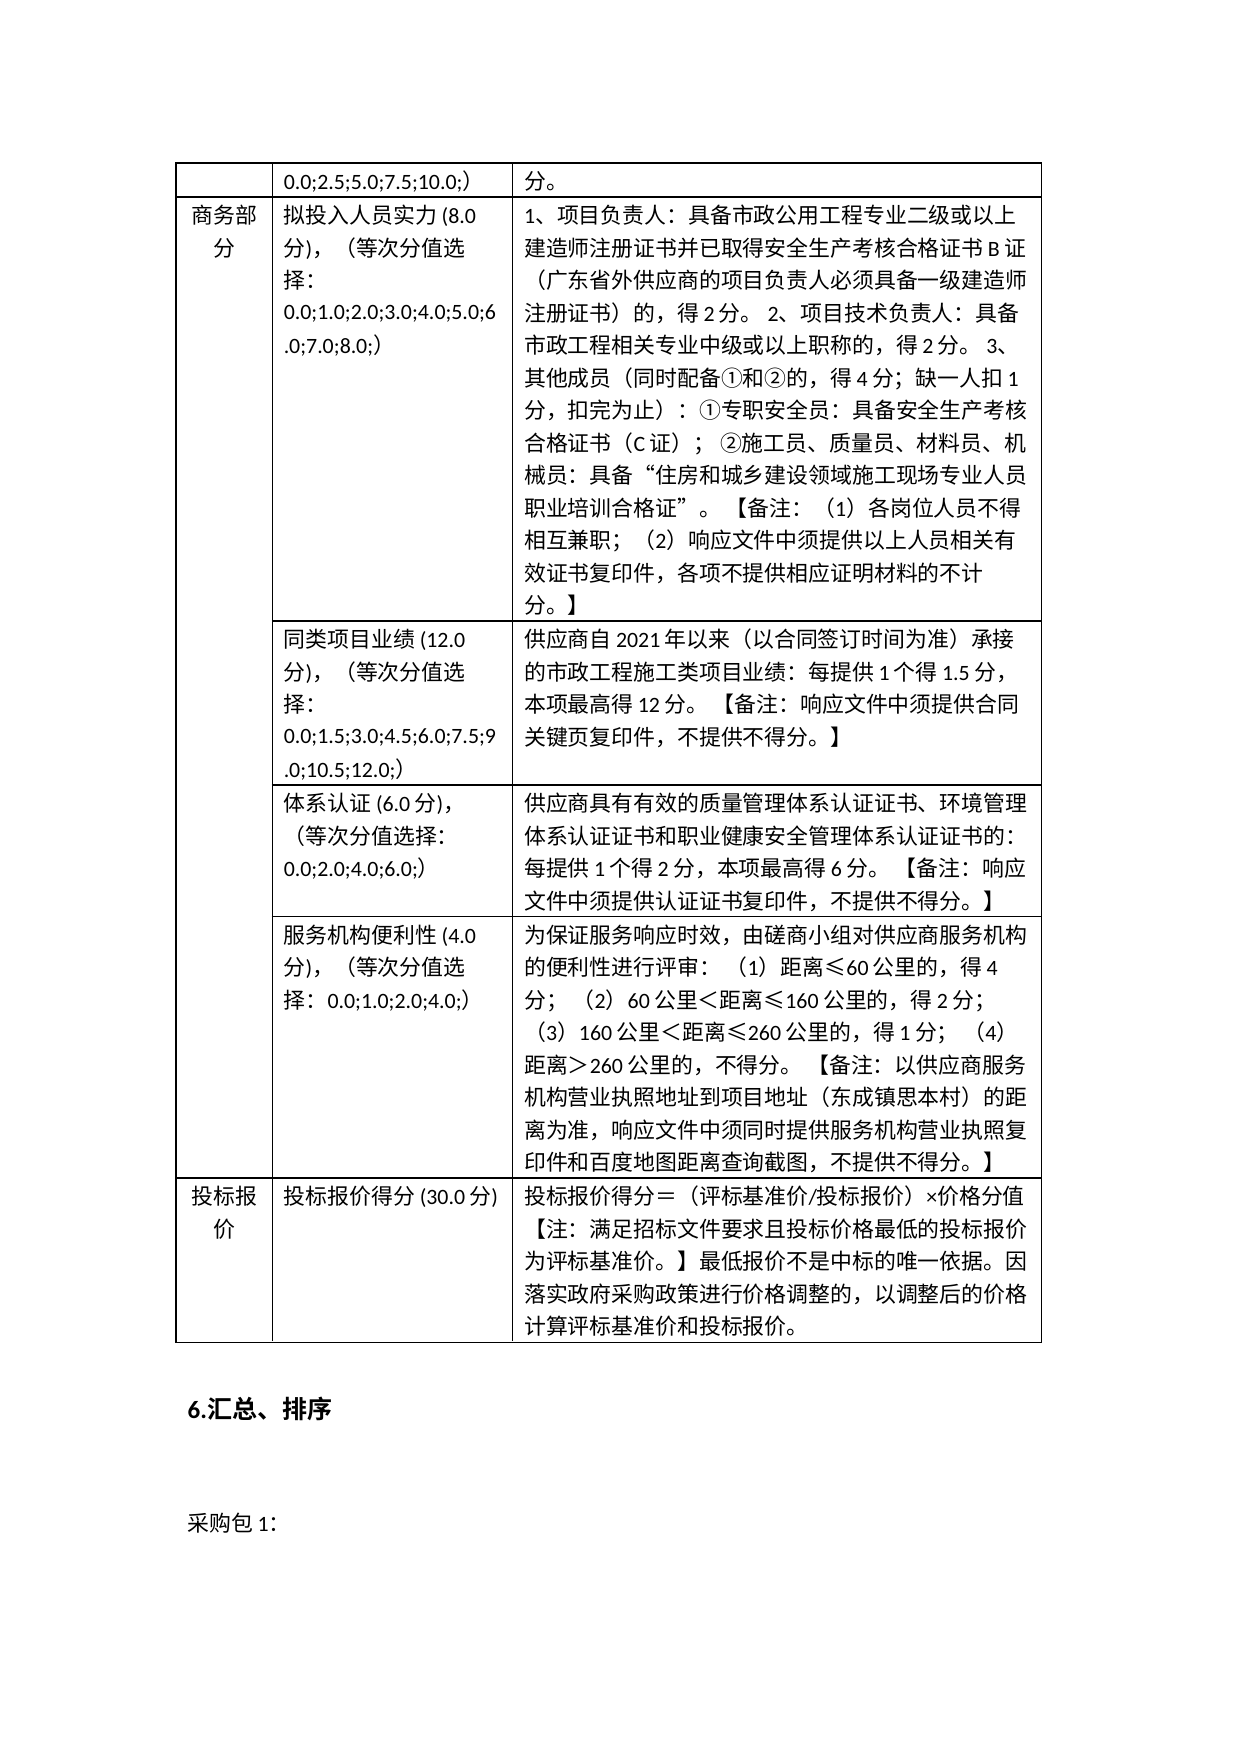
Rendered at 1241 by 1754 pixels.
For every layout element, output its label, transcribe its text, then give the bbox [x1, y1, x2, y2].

table_cell 同类项目业绩 (12.0分)，（等次分值选择：0.0;1.5;3.0;4.5;6.0;7.5;9.0;10.5;12.0;） [273, 622, 512, 784]
table_cell 商务部分 [177, 198, 272, 1177]
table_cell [273, 164, 512, 196]
table_cell 投标报价 [177, 1179, 272, 1341]
table_cell 投标报价得分 (30.0分) [273, 1179, 512, 1341]
table_cell 投标报价得分＝（评标基准价/投标报价）×价格分值【注：满足招标文件要求且投标价格最低的投标报价为评标基准价。】最低报价不是中标的唯一依据。因落实政府采购政策进行价格调整的，以调整后的价格计算评标基准价和投标报价。 [513, 1179, 1041, 1341]
table_cell 服务机构便利性 (4.0分)，（等次分值选择：0.0;1.0;2.0;4.0;） [273, 917, 512, 1177]
table_cell 供应商具有有效的质量管理体系认证证书、环境管理体系认证证书和职业健康安全管理体系认证证书的：每提供1个得2分，本项最高得6分。 【备注：响应文件中须提供认证证书复印件，不提供不得分。】 [513, 786, 1041, 916]
table_cell 为保证服务响应时效，由磋商小组对供应商服务机构的便利性进行评审： （1）距离≤60公里的，得4分； （2）60公里＜距离≤160公里的，得2分； （3）160公里＜距离≤260公里的，得1分； （4）距离＞260公里的，不得分。 【备注：以供应商服务机构营业执照地址到项目地址（东成镇思本村）的距离为准，响应文件中须同时提供服务机构营业执照复印件和百度地图距离查询截图，不提供不得分。】 [513, 917, 1041, 1177]
text 采购包1： [187, 1505, 1053, 1538]
table_cell 1、项目负责人：具备市政公用工程专业二级或以上建造师注册证书并已取得安全生产考核合格证书B证（广东省外供应商的项目负责人必须具备一级建造师注册证书）的，得2分。 2、项目技术负责人：具备市政工程相关专业中级或以上职称的，得2分。 3、其他成员（同时配备①和②的，得4分；缺一人扣1分，扣完为止）：①专职安全员：具备安全生产考核合格证书（C证）； ②施工员、质量员、材料员、机械员：具备“住房和城乡建设领域施工现场专业人员职业培训合格证”。 【备注：（1）各岗位人员不得相互兼职；（2）响应文件中须提供以上人员相关有效证书复印件，各项不提供相应证明材料的不计分。】 [513, 198, 1041, 620]
table_cell 供应商自2021年以来（以合同签订时间为准）承接的市政工程施工类项目业绩：每提供1个得1.5分，本项最高得12分。 【备注：响应文件中须提供合同关键页复印件，不提供不得分。】 [513, 622, 1041, 784]
table_cell 拟投入人员实力 (8.0分)，（等次分值选择：0.0;1.0;2.0;3.0;4.0;5.0;6.0;7.0;8.0;） [273, 198, 512, 620]
text 6.汇总、排序 [187, 1375, 1053, 1440]
table_cell 体系认证 (6.0分)，（等次分值选择：0.0;2.0;4.0;6.0;） [273, 786, 512, 916]
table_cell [513, 164, 1041, 196]
